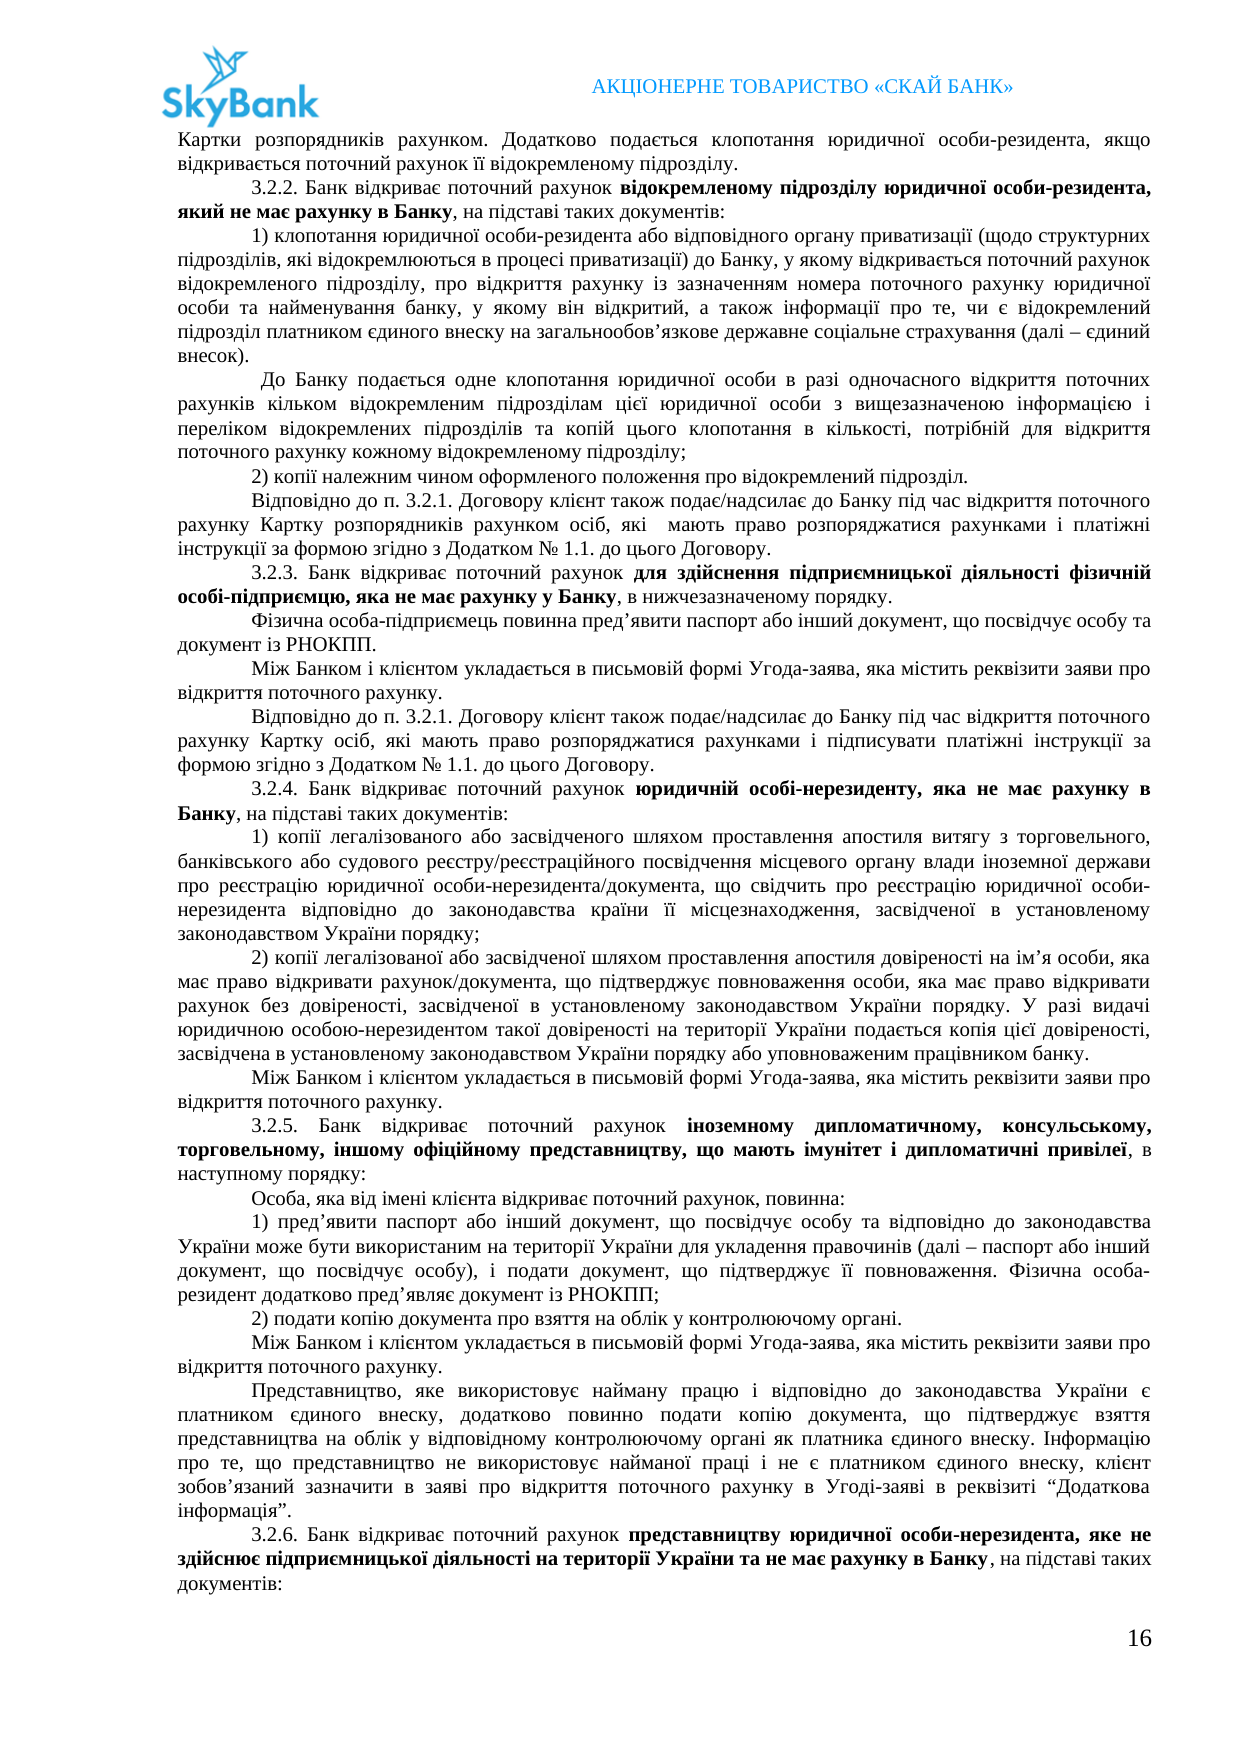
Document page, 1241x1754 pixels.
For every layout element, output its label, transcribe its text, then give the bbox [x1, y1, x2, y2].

text 1) предʼявити паспорт або інший документ, що посвідчує особу та відповідно до законодавства України може бути використаним на території України для укладення правочинів (далі ‒ паспорт або інший документ, що посвідчує особу), і подати документ, що підтверджує її повноваження. Фізична особа-резидент додатково предʼявляє документ із РНОКПП; [177, 1209, 1152, 1306]
text 3.2.6. Банк відкриває поточний рахунок представництву юридичної особи-нерезидента, яке не здійснює підприємницької діяльності на території України та не має рахунку в Банку, на підставі таких документів: [177, 1522, 1152, 1594]
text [177, 127, 1152, 175]
text Між Банком і клієнтом укладається в письмовій формі Угода-заява, яка містить реквізити заяви про відкриття поточного рахунку. [177, 656, 1152, 704]
text Відповідно до п. 3.2.1. Договору клієнт також подає/надсилає до Банку під час відкриття поточного рахунку Картку осіб, які мають право розпоряджатися рахунками і підписувати платіжні інструкції за формою згідно з Додатком № 1.1. до цього Договору. [177, 704, 1152, 776]
text 2) копії легалізованої або засвідченої шляхом проставлення апостиля довіреності на імʼя особи, яка має право відкривати рахунок/документа, що підтверджує повноваження особи, яка має право відкривати рахунок без довіреності, засвідченої в установленому законодавством України порядку. У разі видачі юридичною особою-нерезидентом такої довіреності на території України подається копія цієї довіреності, засвідчена в установленому законодавством України порядку або уповноваженим працівником банку. [177, 945, 1152, 1065]
text До Банку подається одне клопотання юридичної особи в разі одночасного відкриття поточних рахунків кільком відокремленим підрозділам цієї юридичної особи з вищезазначеною інформацією і переліком відокремлених підрозділів та копій цього клопотання в кількості, потрібній для відкриття поточного рахунку кожному відокремленому підрозділу; [177, 367, 1152, 463]
picture [142, 35, 349, 140]
text 1) копії легалізованого або засвідченого шляхом проставлення апостиля витягу з торговельного, банківського або судового реєстру/реєстраційного посвідчення місцевого органу влади іноземної держави про реєстрацію юридичної особи-нерезидента/документа, що свідчить про реєстрацію юридичної особи-нерезидента відповідно до законодавства країни її місцезнаходження, засвідченої в установленому законодавством України порядку; [177, 824, 1152, 945]
text Між Банком і клієнтом укладається в письмовій формі Угода-заява, яка містить реквізити заяви про відкриття поточного рахунку. [177, 1065, 1152, 1113]
text 3.2.5. Банк відкриває поточний рахунок іноземному дипломатичному, консульському, торговельному, іншому офіційному представництву, що мають імунітет і дипломатичні привілеї, в наступному порядку: [177, 1113, 1152, 1185]
text 3.2.4. Банк відкриває поточний рахунок юридичній особі-нерезиденту, яка не має рахунку в Банку, на підставі таких документів: [177, 776, 1152, 824]
text Відповідно до п. 3.2.1. Договору клієнт також подає/надсилає до Банку під час відкриття поточного рахунку Картку розпорядників рахунком осіб, які мають право розпоряджатися рахунками і платіжні інструкції за формою згідно з Додатком № 1.1. до цього Договору. [177, 488, 1152, 560]
text Фізична особа-підприємець повинна пред’явити паспорт або інший документ, що посвідчує особу та документ із РНОКПП. [177, 608, 1152, 656]
text 2) копії належним чином оформленого положення про відокремлений підрозділ. [177, 463, 1152, 488]
text Між Банком і клієнтом укладається в письмовій формі Угода-заява, яка містить реквізити заяви про відкриття поточного рахунку. [177, 1330, 1152, 1378]
text 3.2.2. Банк відкриває поточний рахунок відокремленому підрозділу юридичної особи-резидента, який не має рахунку в Банку, на підставі таких документів: [177, 175, 1152, 223]
text Представництво, яке використовує найману працю і відповідно до законодавства України є платником єдиного внеску, додатково повинно подати копію документа, що підтверджує взяття представництва на облік у відповідному контролюючому органі як платника єдиного внеску. Інформацію про те, що представництво не використовує найманої праці і не є платником єдиного внеску, клієнт зобовʼязаний зазначити в заяві про відкриття поточного рахунку в Угоді-заяві в реквізиті “Додаткова інформація”. [177, 1378, 1152, 1522]
text Особа, яка від імені клієнта відкриває поточний рахунок, повинна: [177, 1185, 1152, 1209]
text 1) клопотання юридичної особи-резидента або відповідного органу приватизації (щодо структурних підрозділів, які відокремлюються в процесі приватизації) до Банку, у якому відкривається поточний рахунок відокремленого підрозділу, про відкриття рахунку із зазначенням номера поточного рахунку юридичної особи та найменування банку, у якому він відкритий, а також інформації про те, чи є відокремлений підрозділ платником єдиного внеску на загальнообов’язкове державне соціальне страхування (далі – єдиний внесок). [177, 223, 1152, 367]
text 3.2.3. Банк відкриває поточний рахунок для здійснення підприємницької діяльності фізичній особі-підприємцю, яка не має рахунку у Банку, в нижчезазначеному порядку. [177, 560, 1152, 608]
text 2) подати копію документа про взяття на облік у контролюючому органі. [177, 1306, 1152, 1330]
